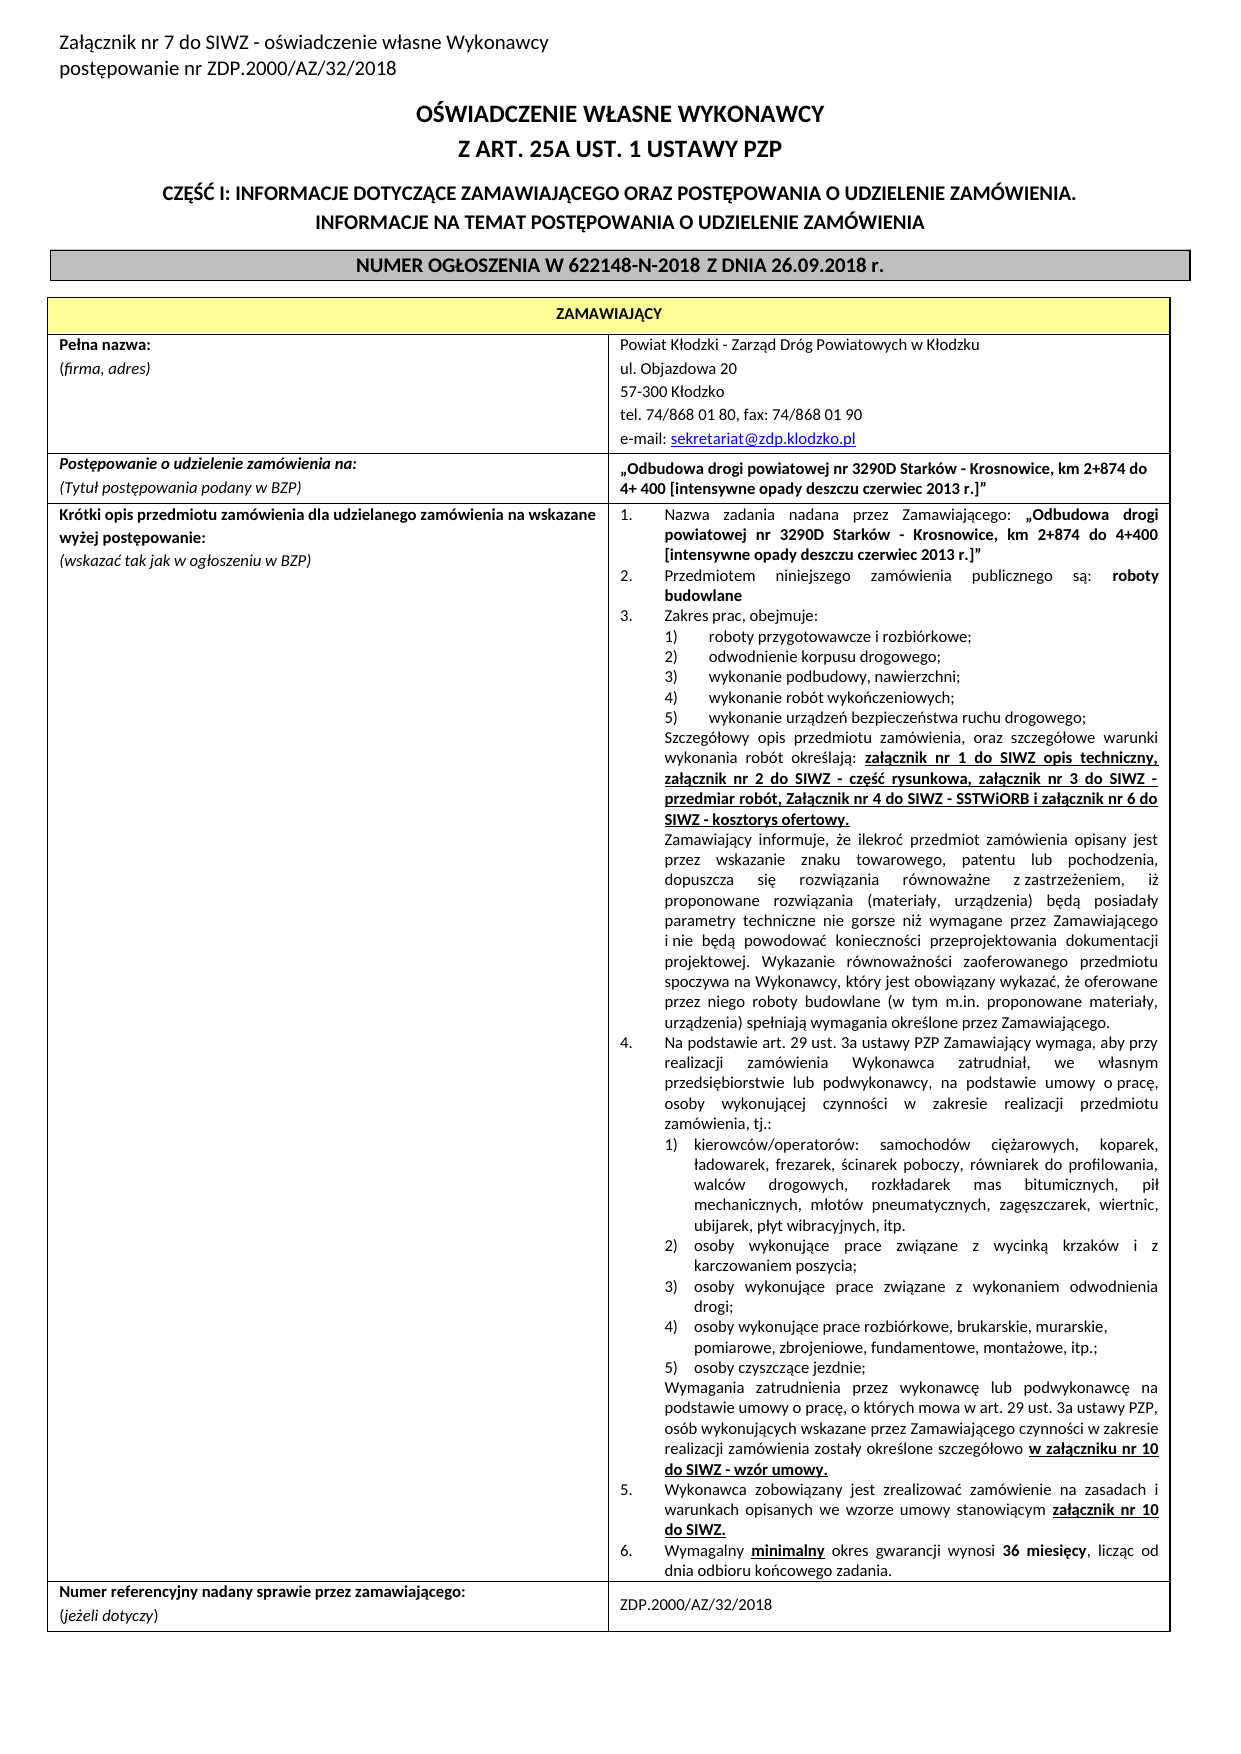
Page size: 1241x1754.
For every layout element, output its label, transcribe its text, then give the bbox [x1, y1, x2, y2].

table_cell Nazwa zadania nadana przez Zamawiającego: „Odbudowa drogi powiatowej nr 3290D Starków - Krosnowice, km 2+874 do 4+400 [intensywne opady deszczu czerwiec 2013 r.]” Przedmiotem niniejszego zamówienia publicznego są: roboty budowlane Zakres prac, obejmuje: roboty przygotowawcze i rozbiórkowe; odwodnienie korpusu drogowego; wykonanie podbudowy, nawierzchni; wykonanie robót wykończeniowych; wykonanie urządzeń bezpieczeństwa ruchu drogowego; Szczegółowy opis przedmiotu zamówienia, oraz szczegółowe warunki wykonania robót określają: załącznik nr 1 do SIWZ opis techniczny, załącznik nr 2 do SIWZ - część rysunkowa, załącznik nr 3 do SIWZ - przedmiar robót, Załącznik nr 4 do SIWZ - SSTWiORB i załącznik nr 6 do SIWZ - kosztorys ofertowy. Zamawiający informuje, że ilekroć przedmiot zamówienia opisany jest przez wskazanie znaku towarowego, patentu lub pochodzenia, dopuszcza się rozwiązania równoważne z zastrzeżeniem, iż proponowane rozwiązania (materiały, urządzenia) będą posiadały parametry techniczne nie gorsze niż wymagane przez Zamawiającego i nie będą powodować konieczności przeprojektowania dokumentacji projektowej. Wykazanie równoważności zaoferowanego przedmiotu spoczywa na Wykonawcy, który jest obowiązany wykazać, że oferowane przez niego roboty budowlane (w tym m.in. proponowane materiały, urządzenia) spełniają wymagania określone przez Zamawiającego. Na podstawie art. 29 ust. 3a ustawy PZP Zamawiający wymaga, aby przy realizacji zamówienia Wykonawca zatrudniał, we własnym przedsiębiorstwie lub podwykonawcy, na podstawie umowy o pracę, osoby wykonującej czynności w zakresie realizacji przedmiotu zamówienia, tj.: kierowców/operatorów: samochodów ciężarowych, koparek, ładowarek, frezarek, ścinarek poboczy, równiarek do profilowania, walców drogowych, rozkładarek mas bitumicznych, pił mechanicznych, młotów pneumatycznych, zagęszczarek, wiertnic, ubijarek, płyt wibracyjnych, itp. osoby wykonujące prace związane z wycinką krzaków i z karczowaniem poszycia; osoby wykonujące prace związane z wykonaniem odwodnienia drogi; osoby wykonujące prace rozbiórkowe, brukarskie, murarskie, pomiarowe, zbrojeniowe, fundamentowe, montażowe, itp.; osoby czyszczące jezdnie; Wymagania zatrudnienia przez wykonawcę lub podwykonawcę na podstawie umowy o pracę, o których mowa w art. 29 ust. 3a ustawy PZP, osób wykonujących wskazane przez Zamawiającego czynności w zakresie realizacji zamówienia zostały określone szczegółowo w załączniku nr 10 do SIWZ - wzór umowy. Wykonawca zobowiązany jest zrealizować zamówienie na zasadach i warunkach opisanych we wzorze umowy stanowiącym załącznik nr 10 do SIWZ. Wymagalny minimalny okres gwarancji wynosi 36 miesięcy, licząc od dnia odbioru końcowego zadania. [609, 504, 1169, 1581]
text NUMER OGŁOSZENIA W 622148-N-2018 Z DNIA 26.09.2018 r. [51, 251, 1189, 280]
table_cell Postępowanie o udzielenie zamówienia na: (Tytuł postępowania podany w BZP) [48, 454, 608, 503]
table_header ZAMAWIAJĄCY [48, 298, 1169, 333]
table_cell Pełna nazwa: (firma, adres) [48, 335, 608, 452]
text INFORMACJE NA TEMAT POSTĘPOWANIA O UDZIELENIE ZAMÓWIENIA [59, 209, 1181, 235]
table_cell Powiat Kłodzki - Zarząd Dróg Powiatowych w Kłodzku ul. Objazdowa 20 57-300 Kłodzko tel. 74/868 01 80, fax: 74/868 01 90 e-mail: sekretariat@zdp.klodzko.pl [609, 335, 1169, 452]
text Z ART. 25A UST. 1 USTAWY PZP [59, 134, 1181, 164]
table_cell Krótki opis przedmiotu zamówienia dla udzielanego zamówienia na wskazane wyżej postępowanie: (wskazać tak jak w ogłoszeniu w BZP) [48, 504, 608, 1581]
table_cell Numer referencyjny nadany sprawie przez zamawiającego: (jeżeli dotyczy) [48, 1582, 608, 1631]
text OŚWIADCZENIE WŁASNE WYKONAWCY [59, 99, 1181, 129]
table_cell „Odbudowa drogi powiatowej nr 3290D Starków - Krosnowice, km 2+874 do 4+ 400 [intensywne opady deszczu czerwiec 2013 r.]” [609, 454, 1169, 503]
title CZĘŚĆ I: INFORMACJE DOTYCZĄCE ZAMAWIAJĄCEGO ORAZ POSTĘPOWANIA O UDZIELENIE ZAMÓWIENIA. [59, 180, 1181, 206]
table_cell ZDP.2000/AZ/32/2018 [609, 1582, 1169, 1631]
